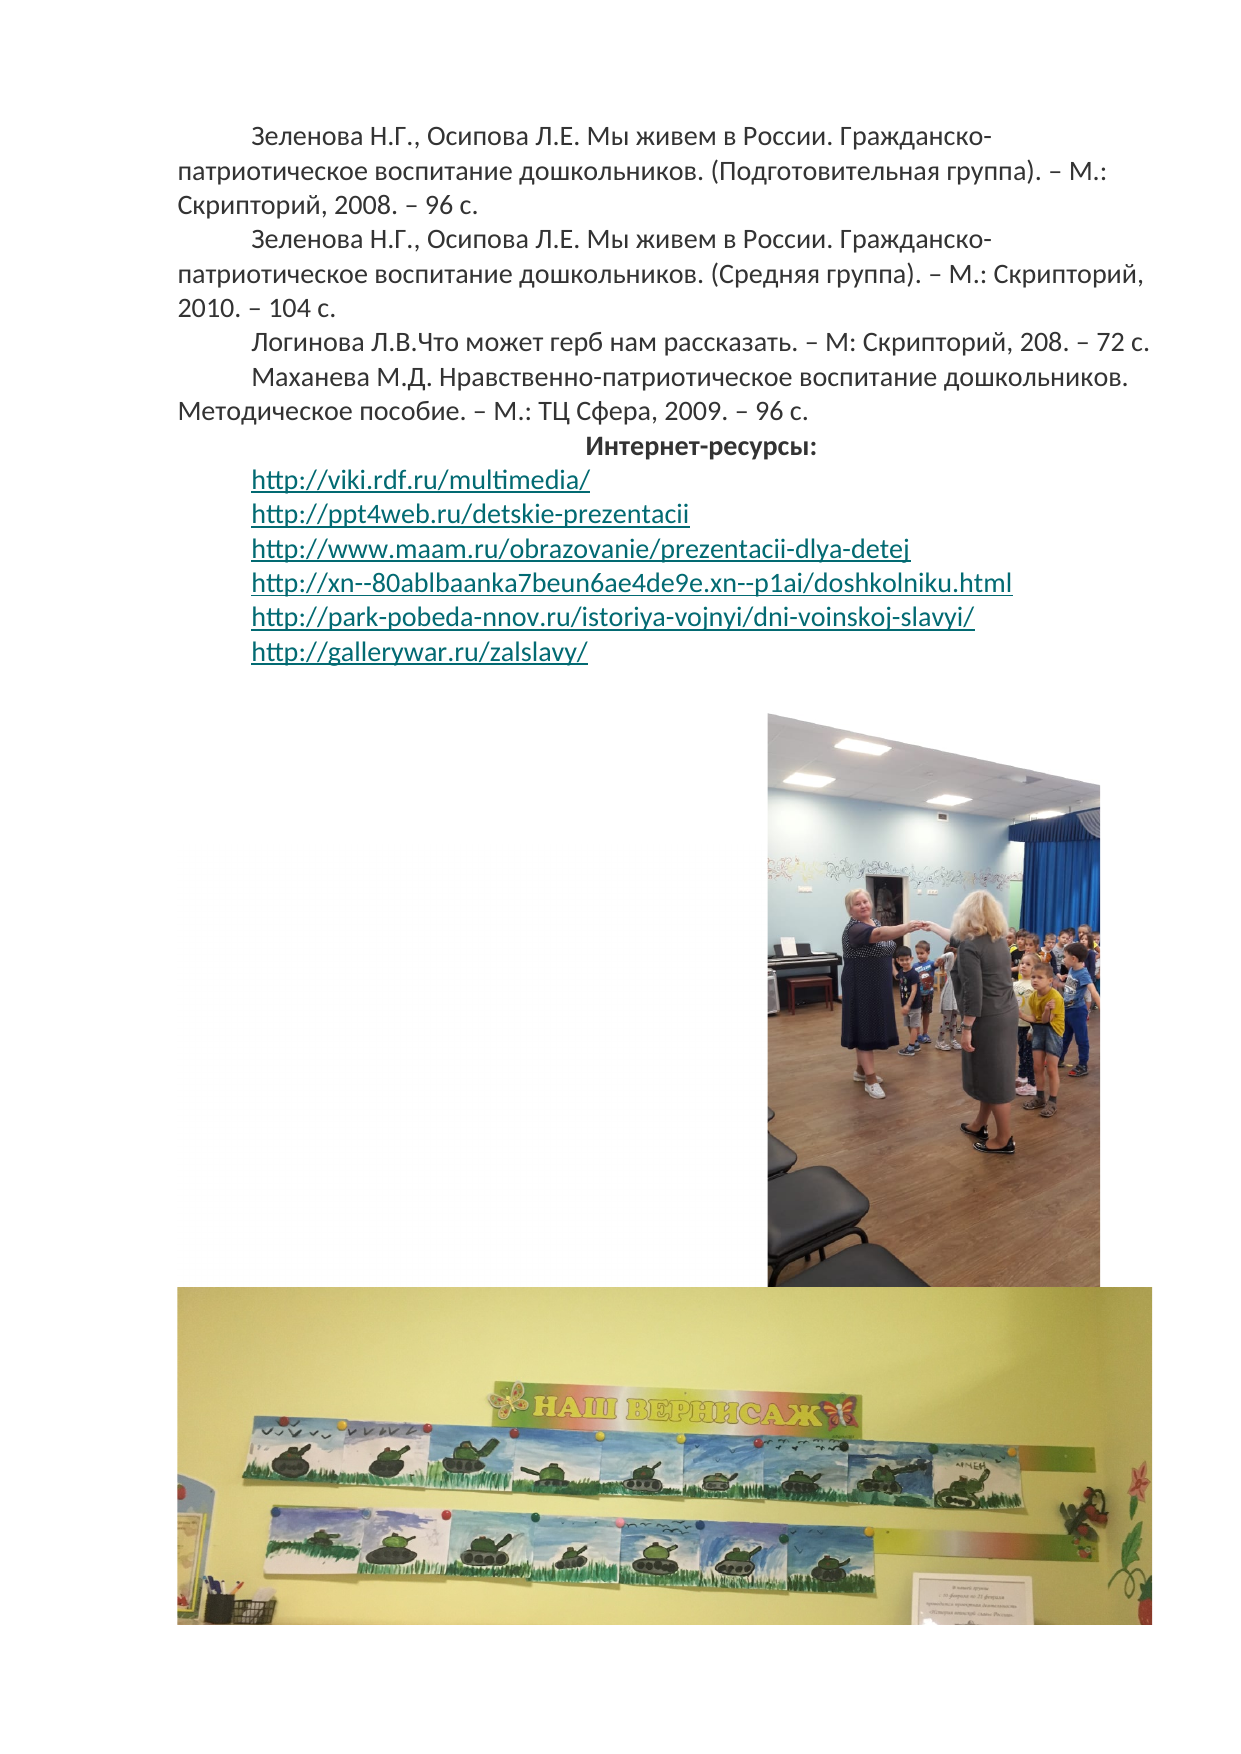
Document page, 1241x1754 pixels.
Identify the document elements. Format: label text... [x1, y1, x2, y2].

text http://gallerywar.ru/zalslavy/ [177, 634, 1152, 668]
text http://park-pobeda-nnov.ru/istoriya-vojnyi/dni-voinskoj-slavyi/ [177, 599, 1152, 634]
text http://viki.rdf.ru/multimedia/ [177, 462, 1152, 496]
text http://xn--80ablbaanka7beun6ae4de9e.xn--p1ai/doshkolniku.html [177, 565, 1152, 599]
text Зеленова Н.Г., Осипова Л.Е. Мы живем в России. Гражданско-патриотическое воспитание дошкольников. (Средняя группа). – М.: Скрипторий, 2010. – 104 с. [177, 221, 1152, 324]
text Маханева М.Д. Нравственно-патриотическое воспитание дошкольников. Методическое пособие. – М.: ТЦ Сфера, 2009. – 96 с. [177, 359, 1152, 427]
text http://www.maam.ru/obrazovanie/prezentacii-dlya-detej [177, 531, 1152, 565]
picture [177, 696, 1153, 1625]
text Интернет-ресурсы: [177, 427, 1152, 462]
text http://ppt4web.ru/detskie-prezentacii [177, 496, 1152, 531]
text Логинова Л.В.Что может герб нам рассказать. – М: Скрипторий, 208. – 72 с. [177, 324, 1152, 359]
text Зеленова Н.Г., Осипова Л.Е. Мы живем в России. Гражданско-патриотическое воспитание дошкольников. (Подготовительная группа). – М.: Скрипторий, 2008. – 96 с. [177, 118, 1152, 221]
